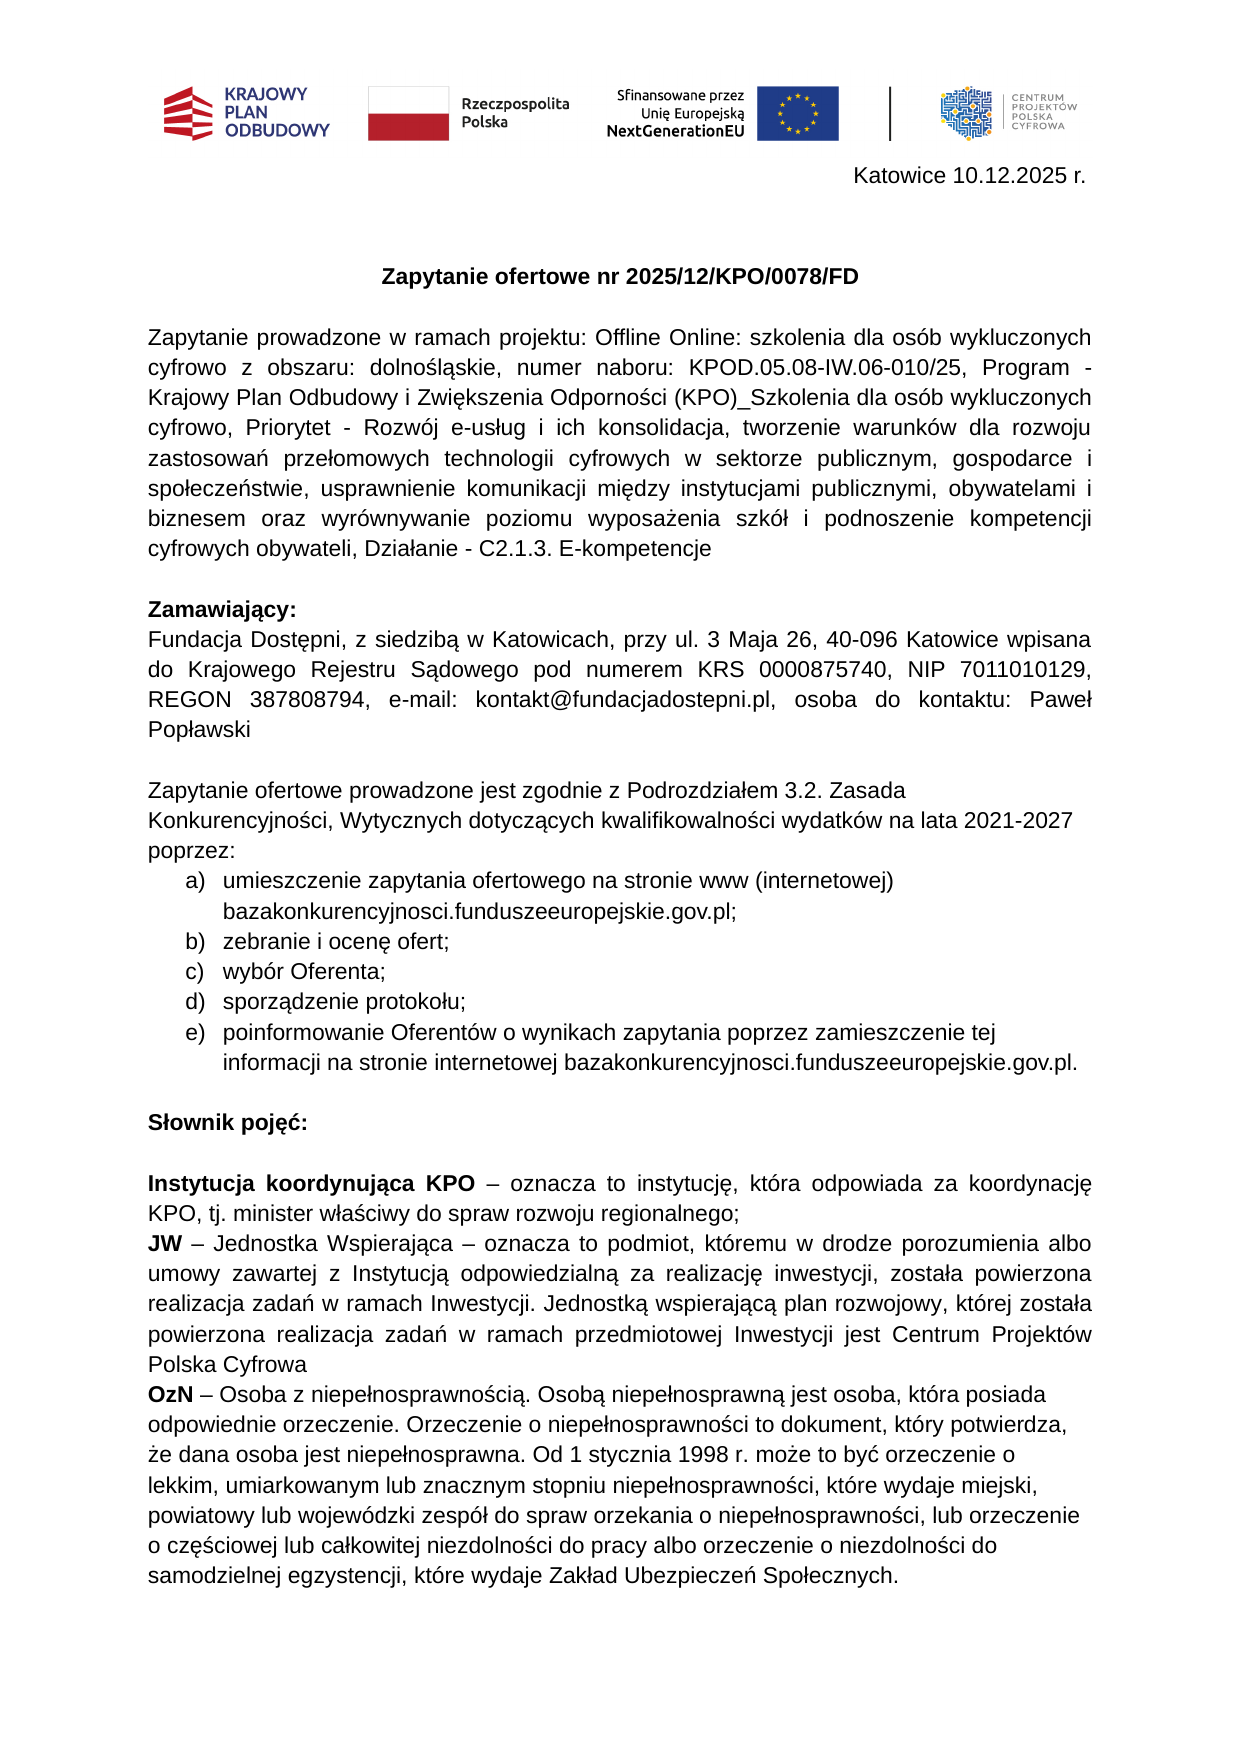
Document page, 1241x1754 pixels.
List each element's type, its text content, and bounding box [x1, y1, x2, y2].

text Instytucja koordynująca KPO – oznacza to instytucję, która odpowiada za koordynację KPO, tj. minister właściwy do spraw rozwoju regionalnego; [148, 1169, 1092, 1226]
text Katowice 10.12.2025 r. [148, 162, 1092, 228]
list poinformowanie Oferentów o wynikach zapytania poprzez zamieszczenie tej informacji na stronie internetowej bazakonkurencyjnosci.funduszeeuropejskie.gov.pl. [185, 1018, 1092, 1075]
text Słownik pojęć: [148, 1109, 1092, 1136]
text Zapytanie ofertowe nr 2025/12/KPO/0078/FD [148, 263, 1092, 290]
list umieszczenie zapytania ofertowego na stronie www (internetowej) bazakonkurencyjnosci.funduszeeuropejskie.gov.pl; [185, 867, 1092, 924]
text JW – Jednostka Wspierająca – oznacza to podmiot, któremu w drodze porozumienia albo umowy zawartej z Instytucją odpowiedzialną za realizację inwestycji, została powierzona realizacja zadań w ramach Inwestycji. Jednostką wspierającą plan rozwojowy, której została powierzona realizacja zadań w ramach przedmiotowej Inwestycji jest Centrum Projektów Polska Cyfrowa [148, 1230, 1092, 1377]
list sporządzenie protokołu; [185, 988, 1092, 1015]
text Zapytanie prowadzone w ramach projektu: Offline Online: szkolenia dla osób wykluczonych cyfrowo z obszaru: dolnośląskie, numer naboru: KPOD.05.08-IW.06-010/25, Program - Krajowy Plan Odbudowy i Zwiększenia Odporności (KPO)_Szkolenia dla osób wykluczonych cyfrowo, Priorytet - Rozwój e-usług i ich konsolidacja, tworzenie warunków dla rozwoju zastosowań przełomowych technologii cyfrowych w sektorze publicznym, gospodarce i społeczeństwie, usprawnienie komunikacji między instytucjami publicznymi, obywatelami i biznesem oraz wyrównywanie poziomu wyposażenia szkół i podnoszenie kompetencji cyfrowych obywateli, Działanie - C2.1.3. E-kompetencje [148, 324, 1092, 562]
text Zamawiający: [148, 596, 1092, 622]
list wybór Oferenta; [185, 958, 1092, 984]
text Zapytanie ofertowe prowadzone jest zgodnie z Podrozdziałem 3.2. Zasada Konkurencyjności, Wytycznych dotyczących kwalifikowalności wydatków na lata 2021-2027 poprzez: [148, 777, 1092, 864]
text Fundacja Dostępni, z siedzibą w Katowicach, przy ul. 3 Maja 26, 40-096 Katowice wpisana do Krajowego Rejestru Sądowego pod numerem KRS 0000875740, NIP 7011010129, REGON 387808794, e-mail: kontakt@fundacjadostepni.pl, osoba do kontaktu: Paweł Popławski [148, 626, 1092, 743]
text OzN – Osoba z niepełnosprawnością. Osobą niepełnosprawną jest osoba, która posiada odpowiednie orzeczenie. Orzeczenie o niepełnosprawności to dokument, który potwierdza, że dana osoba jest niepełnosprawna. Od 1 stycznia 1998 r. może to być orzeczenie o lekkim, umiarkowanym lub znacznym stopniu niepełnosprawności, które wydaje miejski, powiatowy lub wojewódzki zespół do spraw orzekania o niepełnosprawności, lub orzeczenie o częściowej lub całkowitej niezdolności do pracy albo orzeczenie o niezdolności do samodzielnej egzystencji, które wydaje Zakład Ubezpieczeń Społecznych. [148, 1381, 1092, 1589]
list zebranie i ocenę ofert; [185, 928, 1092, 954]
